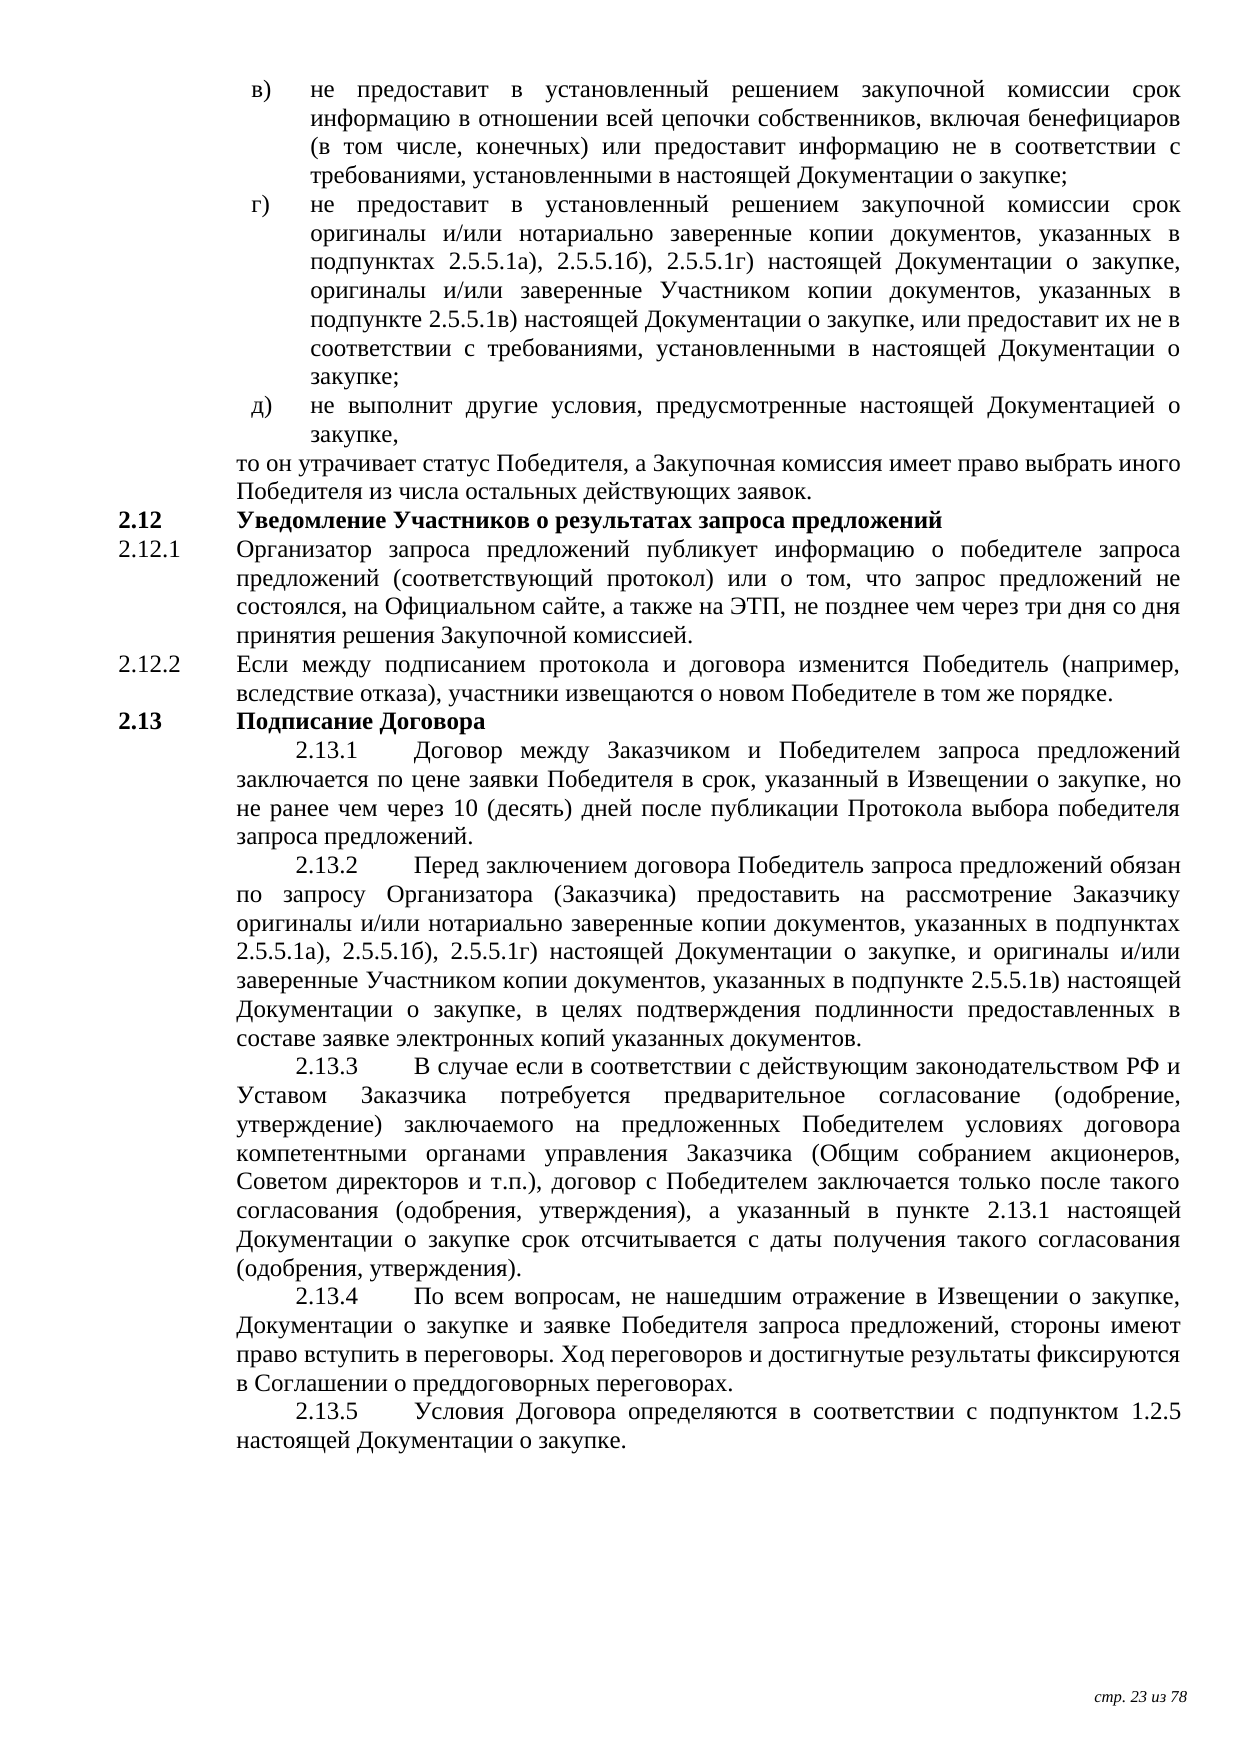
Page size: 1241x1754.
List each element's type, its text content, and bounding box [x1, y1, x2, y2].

list Если между подписанием протокола и договора изменится Победитель (например, вследствие отказа), участники извещаются о новом Победителе в том же порядке. [118, 649, 1181, 706]
text По всем вопросам, не нашедшим отражение в Извещении о закупке, Документации о закупке и заявке Победителя запроса предложений, стороны имеют право вступить в переговоры. Ход переговоров и достигнутые результаты фиксируются в Соглашении о преддоговорных переговорах. [236, 1281, 1181, 1396]
text не предоставит в установленный решением закупочной комиссии срок информацию в отношении всей цепочки собственников, включая бенефициаров (в том числе, конечных) или предоставит информацию не в соответствии с требованиями, установленными в настоящей Документации о закупке; [251, 74, 1181, 189]
subtitle Подписание Договора [118, 706, 1181, 735]
text Условия Договора определяются в соответствии с подпунктом 1.2.5 настоящей Документации о закупке. [236, 1396, 1181, 1454]
text то он утрачивает статус Победителя, а Закупочная комиссия имеет право выбрать иного Победителя из числа остальных действующих заявок. [236, 448, 1181, 505]
text В случае если в соответствии с действующим законодательством РФ и Уставом Заказчика потребуется предварительное согласование (одобрение, утверждение) заключаемого на предложенных Победителем условиях договора компетентными органами управления Заказчика (Общим собранием акционеров, Советом директоров и т.п.), договор с Победителем заключается только после такого согласования (одобрения, утверждения), а указанный в пункте 2.13.1 настоящей Документации о закупке срок отсчитывается с даты получения такого согласования (одобрения, утверждения). [236, 1051, 1181, 1281]
list Организатор запроса предложений публикует информацию о победителе запроса предложений (соответствующий протокол) или о том, что запрос предложений не состоялся, на Официальном сайте, а также на ЭТП, не позднее чем через три дня со дня принятия решения Закупочной комиссией. [118, 534, 1181, 649]
text Договор между Заказчиком и Победителем запроса предложений заключается по цене заявки Победителя в срок, указанный в Извещении о закупке, но не ранее чем через 10 (десять) дней после публикации Протокола выбора победителя запроса предложений. [236, 735, 1181, 850]
text Перед заключением договора Победитель запроса предложений обязан по запросу Организатора (Заказчика) предоставить на рассмотрение Заказчику оригиналы и/или нотариально заверенные копии документов, указанных в подпунктах 2.5.5.1а), 2.5.5.1б), 2.5.5.1г) настоящей Документации о закупке, и оригиналы и/или заверенные Участником копии документов, указанных в подпункте 2.5.5.1в) настоящей Документации о закупке, в целях подтверждения подлинности предоставленных в составе заявке электронных копий указанных документов. [236, 850, 1181, 1051]
text не предоставит в установленный решением закупочной комиссии срок оригиналы и/или нотариально заверенные копии документов, указанных в подпунктах 2.5.5.1а), 2.5.5.1б), 2.5.5.1г) настоящей Документации о закупке, оригиналы и/или заверенные Участником копии документов, указанных в подпункте 2.5.5.1в) настоящей Документации о закупке, или предоставит их не в соответствии с требованиями, установленными в настоящей Документации о закупке; [251, 189, 1181, 390]
subtitle Уведомление Участников о результатах запроса предложений [118, 505, 1181, 534]
text не выполнит другие условия, предусмотренные настоящей Документацией о закупке, [251, 390, 1181, 448]
